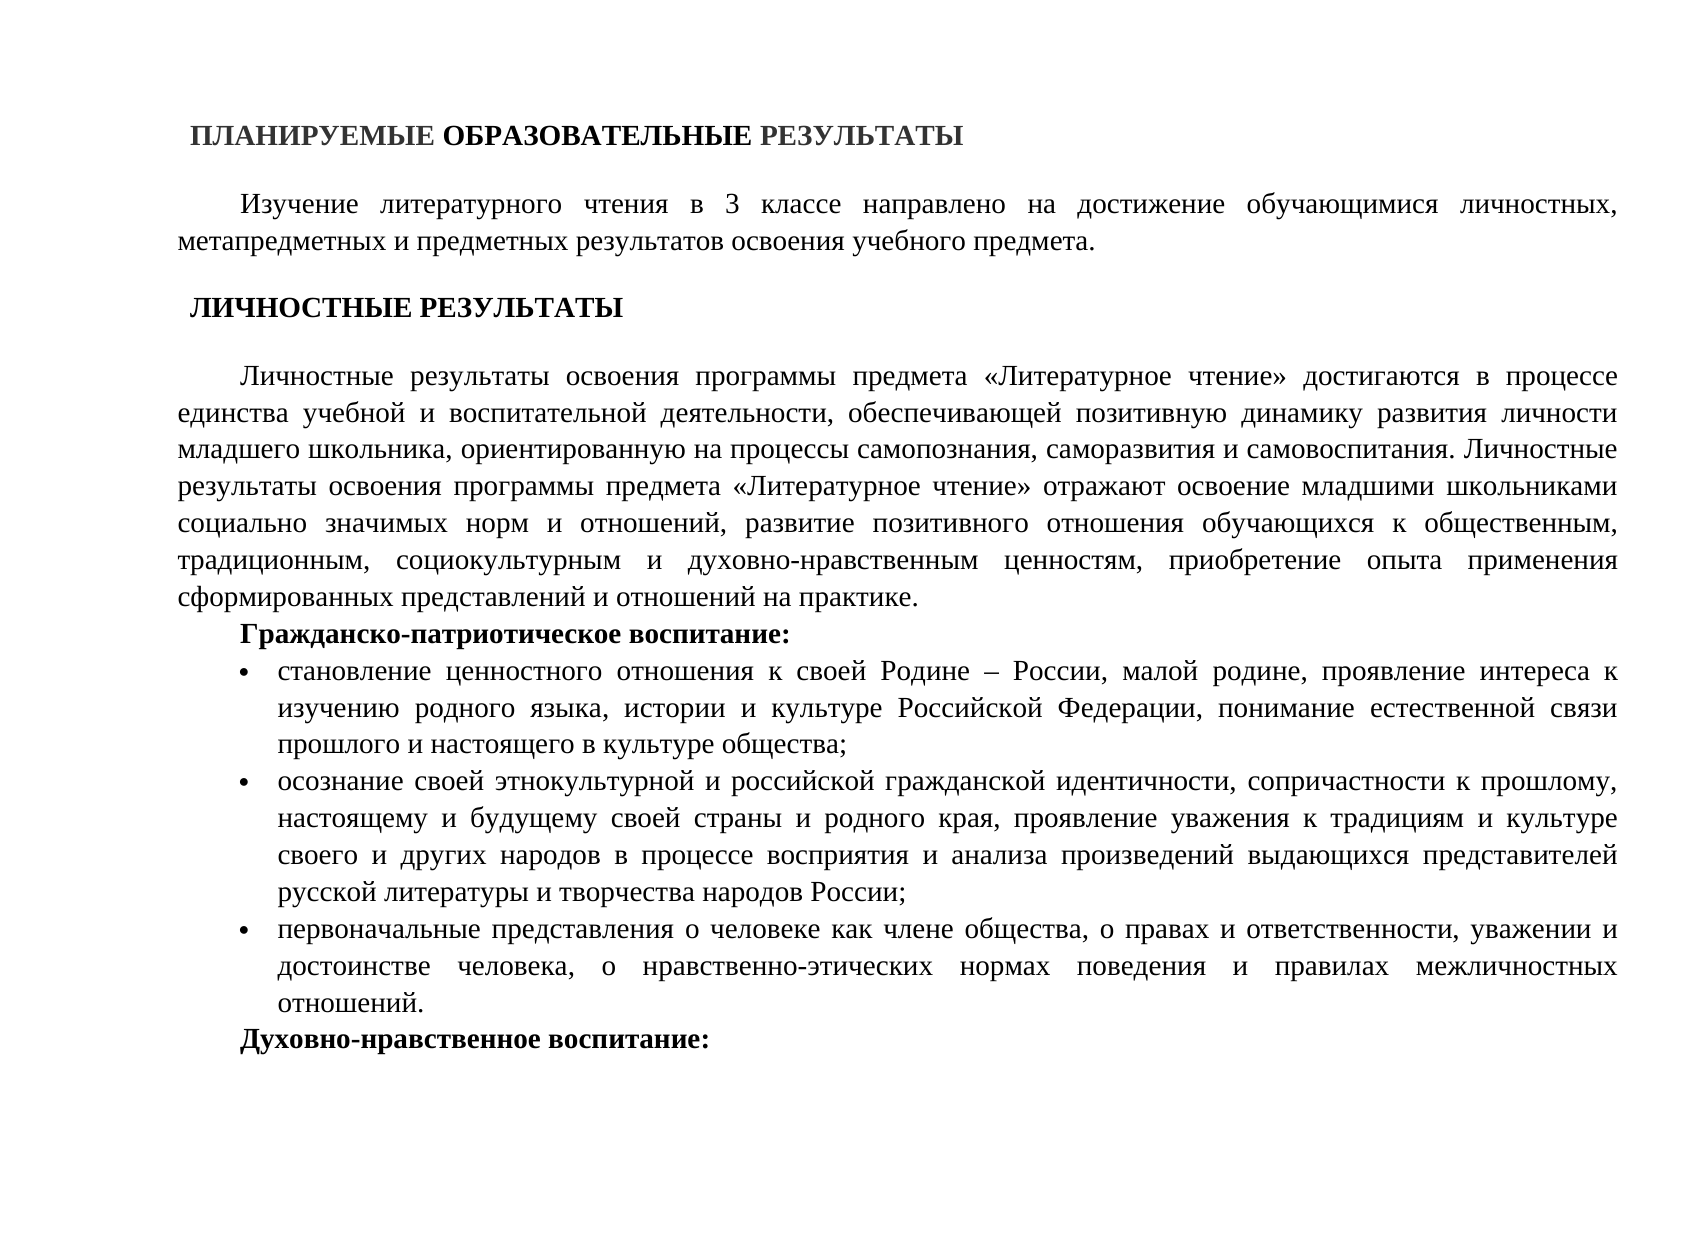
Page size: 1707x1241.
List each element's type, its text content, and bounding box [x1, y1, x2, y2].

text Личностные результаты освоения программы предмета «Литературное чтение» достигаются в процессе единства учебной и воспитательной деятельности, обеспечивающей позитивную динамику развития личности младшего школьника, ориентированную на процессы самопознания, саморазвития и самовоспитания. Личностные результаты освоения программы предмета «Литературное чтение» отражают освоение младшими школьниками социально значимых норм и отношений, развитие позитивного отношения обучающихся к общественным, традиционным, социокультурным и духовно-нравственным ценностям, приобретение опыта применения сформированных представлений и отношений на практике. [177, 358, 1618, 613]
text Гражданско-патриотическое воспитание: [177, 616, 1618, 649]
text Изучение литературного чтения в 3 классе направлено на достижение обучающимися личностных, метапредметных и предметных результатов освоения учебного предмета. [177, 186, 1618, 256]
list осознание своей этнокультурной и российской гражданской идентичности, сопричастности к прошлому, настоящему и будущему своей страны и родного края, проявление уважения к традициям и культуре своего и других народов в процессе восприятия и анализа произведений выдающихся представителей русской литературы и творчества народов России; [240, 763, 1618, 908]
text ЛИЧНОСТНЫЕ РЕЗУЛЬТАТЫ [190, 290, 1618, 324]
text Духовно-нравственное воспитание: [177, 1022, 1618, 1055]
text ПЛАНИРУЕМЫЕ ОБРАЗОВАТЕЛЬНЫЕ РЕЗУЛЬТАТЫ [190, 118, 1618, 152]
list первоначальные представления о человеке как члене общества, о правах и ответственности, уважении и достоинстве человека, о нравственно-этических нормах поведения и правилах межличностных отношений. [240, 911, 1618, 1018]
list становление ценностного отношения к своей Родине – России, малой родине, проявление интереса к изучению родного языка, истории и культуре Российской Федерации, понимание естественной связи прошлого и настоящего в культуре общества; [240, 653, 1618, 760]
